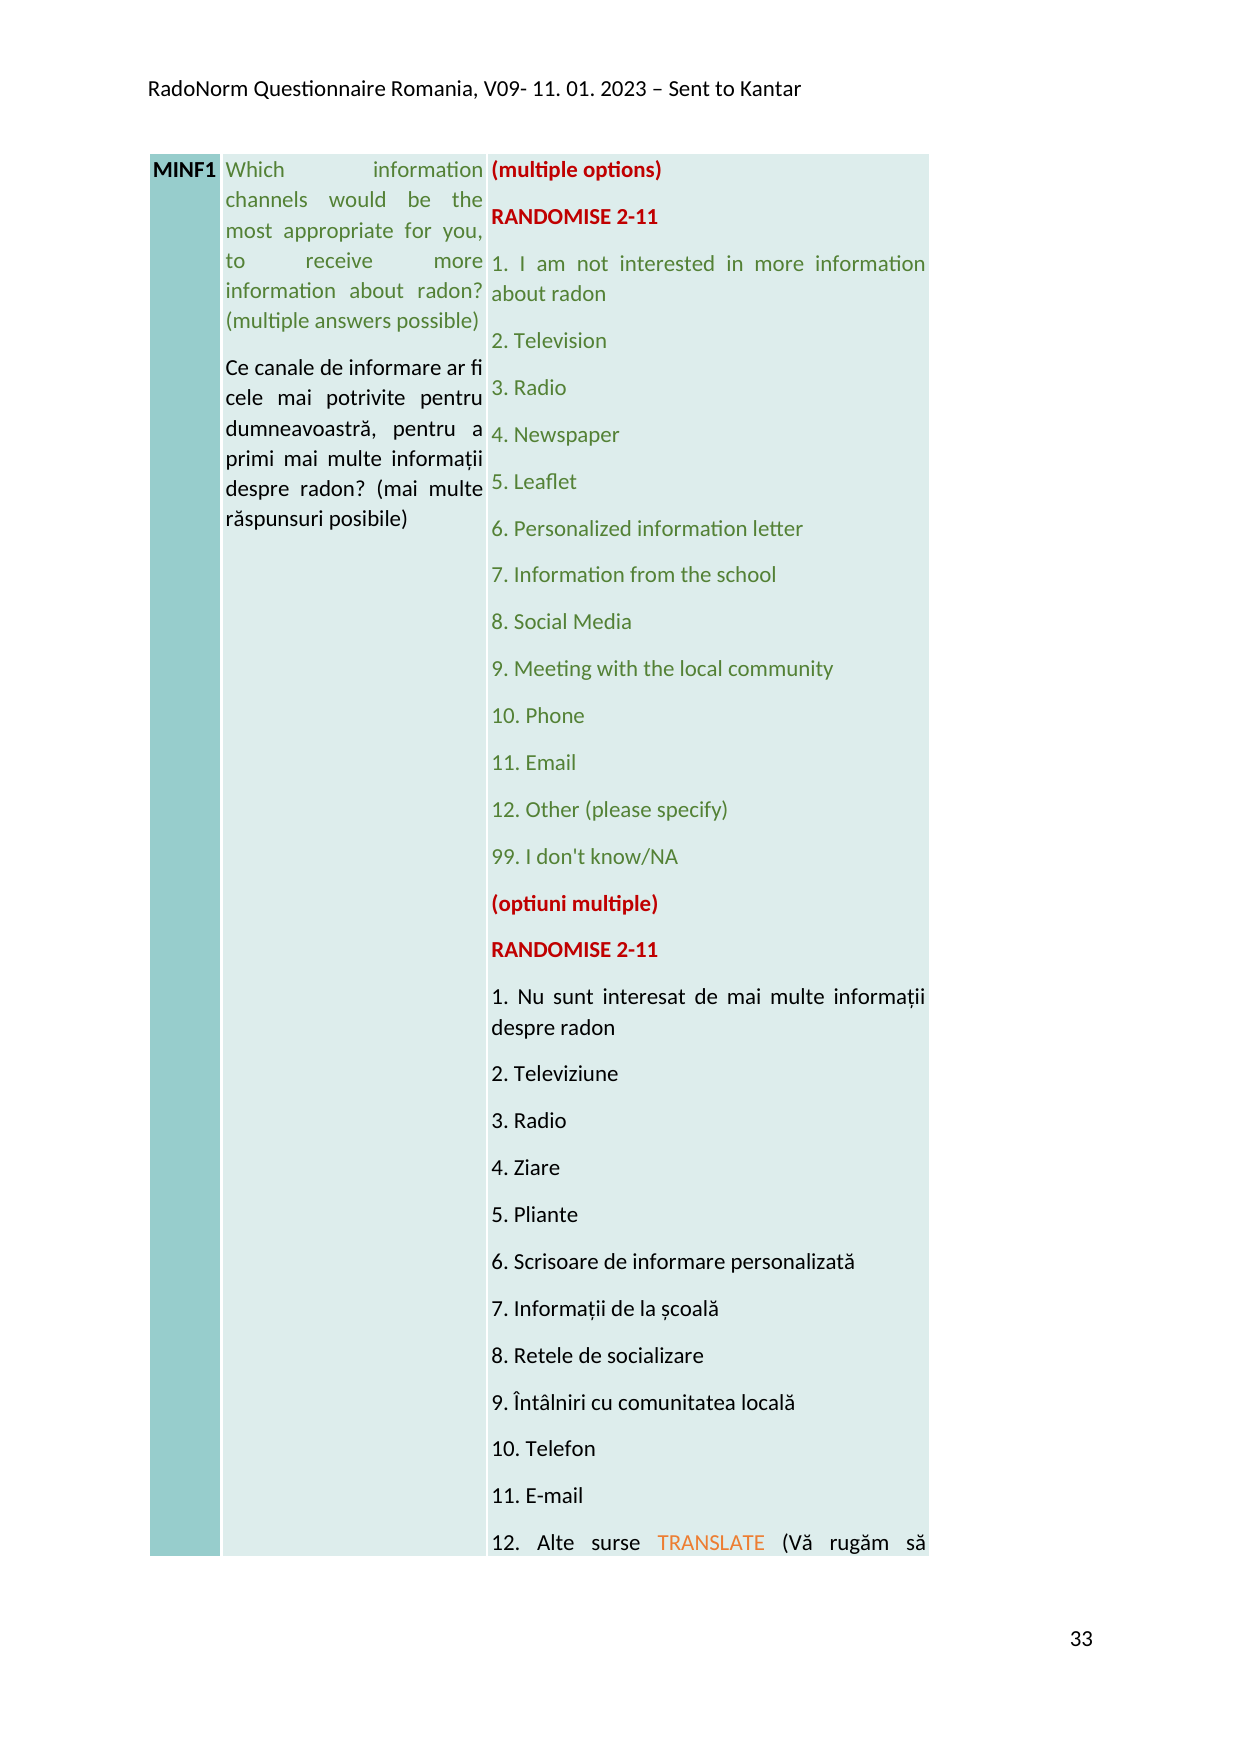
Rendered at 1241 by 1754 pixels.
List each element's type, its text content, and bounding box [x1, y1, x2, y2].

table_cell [488, 154, 929, 1556]
table_cell MINF1 [150, 154, 220, 1556]
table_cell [223, 154, 486, 1556]
